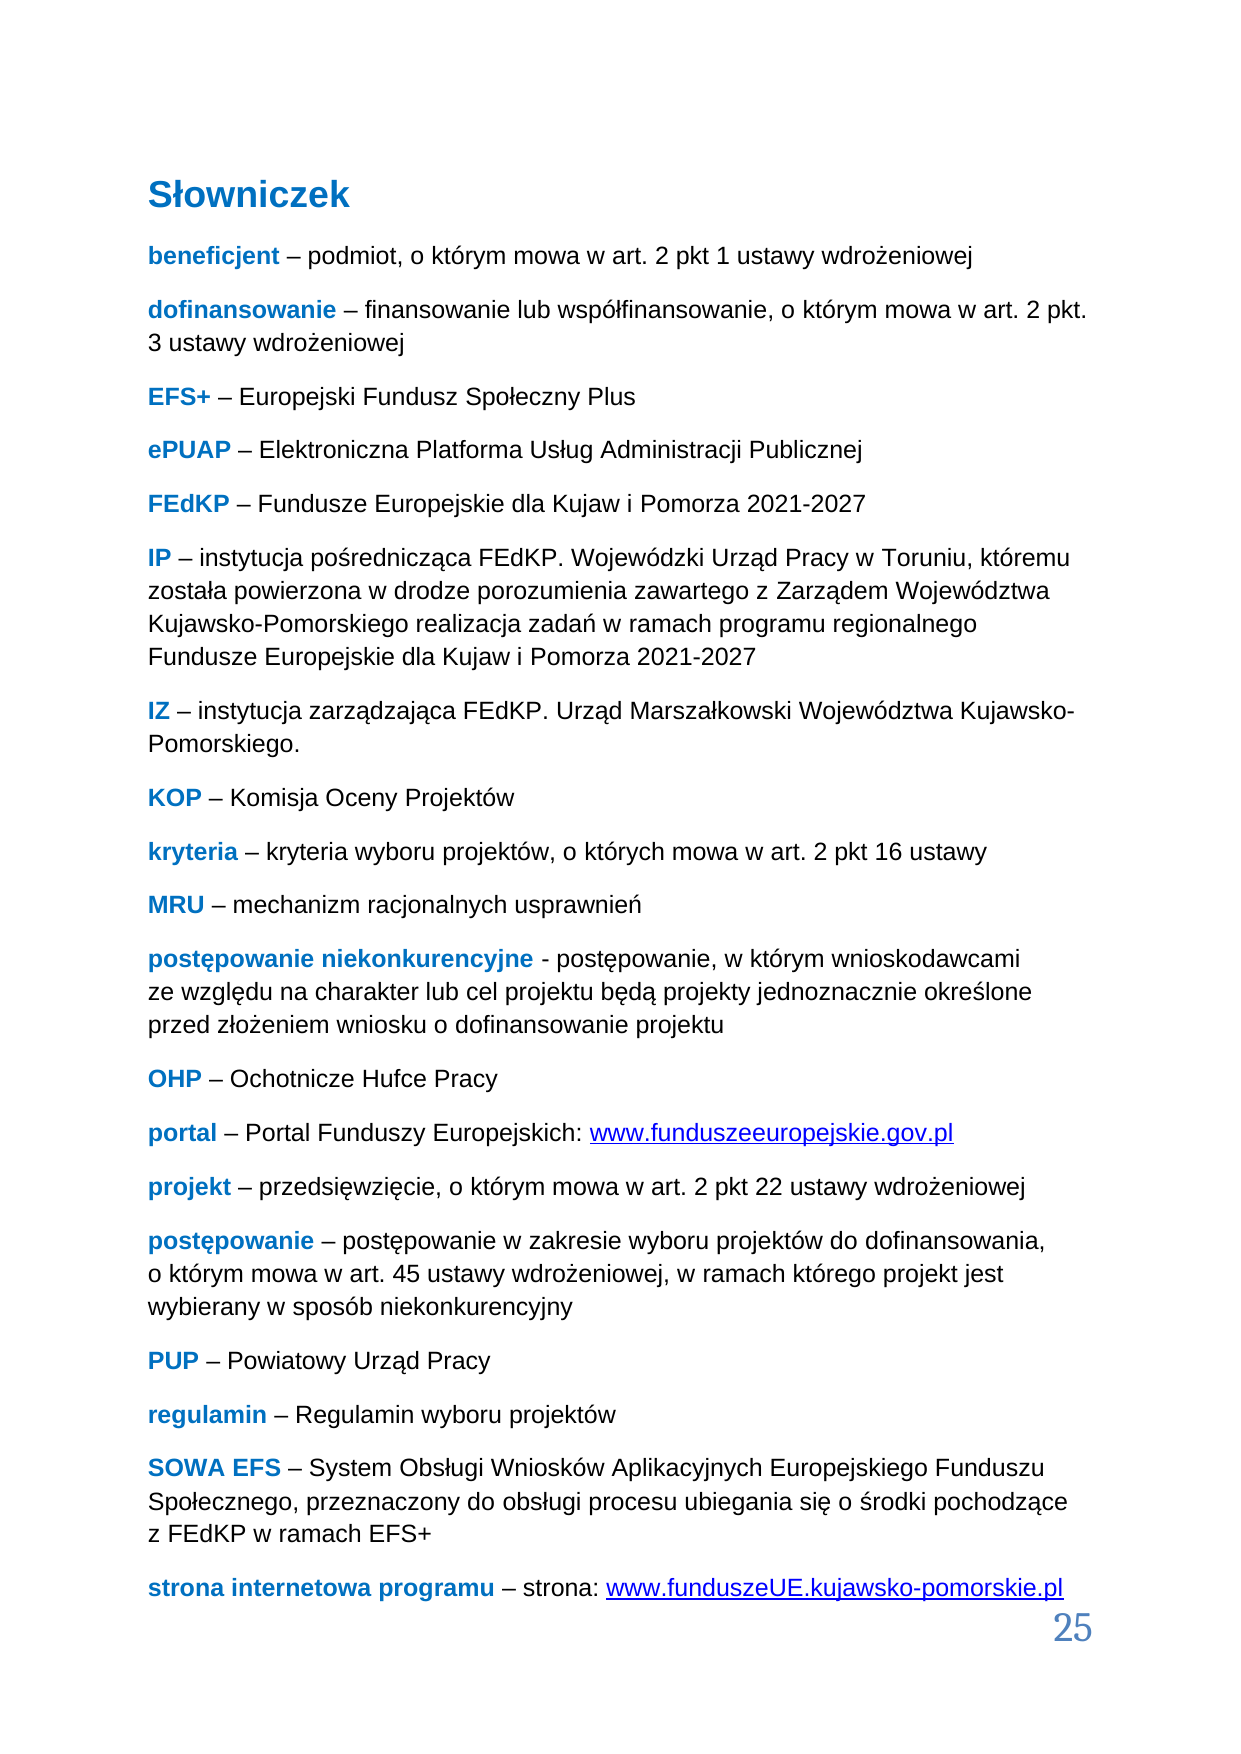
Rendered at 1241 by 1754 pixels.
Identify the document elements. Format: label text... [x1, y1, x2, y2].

text beneficjent – podmiot, o którym mowa w art. 2 pkt 1 ustawy wdrożeniowej [148, 241, 1093, 269]
text postępowanie – postępowanie w zakresie wyboru projektów do dofinansowania, o którym mowa w art. 45 ustawy wdrożeniowej, w ramach którego projekt jest wybierany w sposób niekonkurencyjny [148, 1226, 1093, 1321]
text dofinansowanie – finansowanie lub współfinansowanie, o którym mowa w art. 2 pkt. 3 ustawy wdrożeniowej [148, 294, 1093, 356]
text IP – instytucja pośrednicząca FEdKP. Wojewódzki Urząd Pracy w Toruniu, któremu została powierzona w drodze porozumienia zawartego z Zarządem Województwa Kujawsko-Pomorskiego realizacja zadań w ramach programu regionalnego Fundusze Europejskie dla Kujaw i Pomorza 2021-2027 [148, 543, 1093, 671]
text regulamin – Regulamin wyboru projektów [148, 1399, 1093, 1428]
text IZ – instytucja zarządzająca FEdKP. Urząd Marszałkowski Województwa Kujawsko-Pomorskiego. [148, 696, 1093, 758]
text EFS+ – Europejski Fundusz Społeczny Plus [148, 381, 1093, 410]
text postępowanie niekonkurencyjne - postępowanie, w którym wnioskodawcami ze względu na charakter lub cel projektu będą projekty jednoznacznie określone przed złożeniem wniosku o dofinansowanie projektu [148, 944, 1093, 1039]
subtitle Słowniczek [148, 173, 1093, 216]
text strona internetowa programu – strona: www.funduszeUE.kujawsko-pomorskie.pl [148, 1573, 1093, 1602]
text OHP – Ochotnicze Hufce Pracy [148, 1064, 1093, 1093]
text ePUAP – Elektroniczna Platforma Usług Administracji Publicznej [148, 435, 1093, 464]
text MRU – mechanizm racjonalnych usprawnień [148, 891, 1093, 919]
text SOWA EFS – System Obsługi Wniosków Aplikacyjnych Europejskiego Funduszu Społecznego, przeznaczony do obsługi procesu ubiegania się o środki pochodzące z FEdKP w ramach EFS+ [148, 1453, 1093, 1548]
text FEdKP – Fundusze Europejskie dla Kujaw i Pomorza 2021-2027 [148, 489, 1093, 518]
text PUP – Powiatowy Urząd Pracy [148, 1346, 1093, 1374]
text kryteria – kryteria wyboru projektów, o których mowa w art. 2 pkt 16 ustawy [148, 837, 1093, 865]
text KOP – Komisja Oceny Projektów [148, 783, 1093, 812]
text projekt – przedsięwzięcie, o którym mowa w art. 2 pkt 22 ustawy wdrożeniowej [148, 1172, 1093, 1201]
text portal – Portal Funduszy Europejskich: www.funduszeeuropejskie.gov.pl [148, 1118, 1093, 1147]
